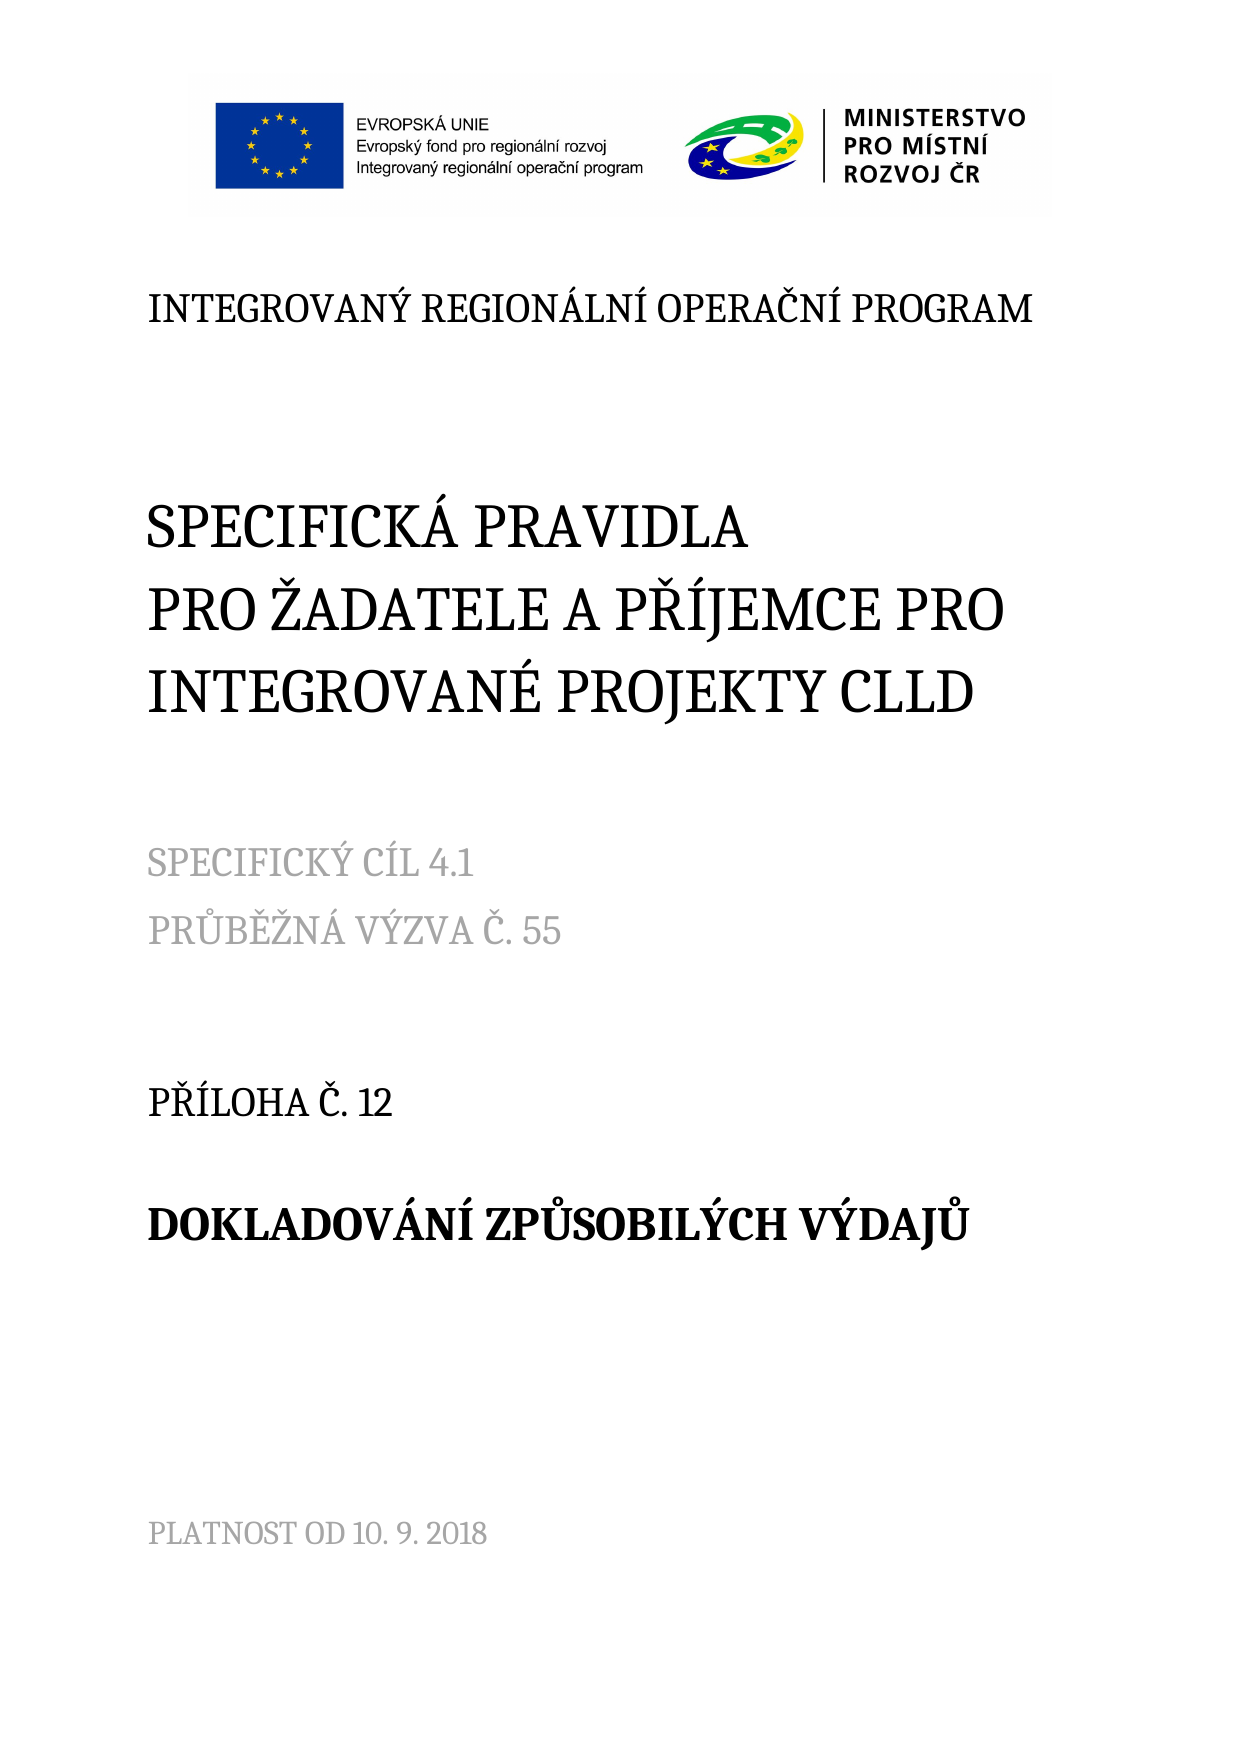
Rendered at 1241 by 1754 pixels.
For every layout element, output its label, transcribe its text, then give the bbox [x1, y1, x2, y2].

text pLATNOST OD 10. 9. 2018 [148, 1514, 1093, 1552]
text PRO ŽADATELE A PŘÍJEMCE pro integrované projekty CLLD [148, 574, 1093, 728]
text INTEGROVANÝ REGIONÁLNÍ OPERAČNÍ PROGRAM [148, 285, 1093, 333]
picture [187, 73, 1053, 217]
text PŘÍLOHA Č. 12 [148, 1079, 1093, 1127]
text průběžná výzva Č. 55 [148, 907, 1093, 955]
text Dokladování způsobilých výdajů [148, 1197, 1093, 1252]
text Specifický cíl 4.1 [148, 838, 1093, 886]
text Specifická PRAVIDLA [148, 491, 1093, 563]
